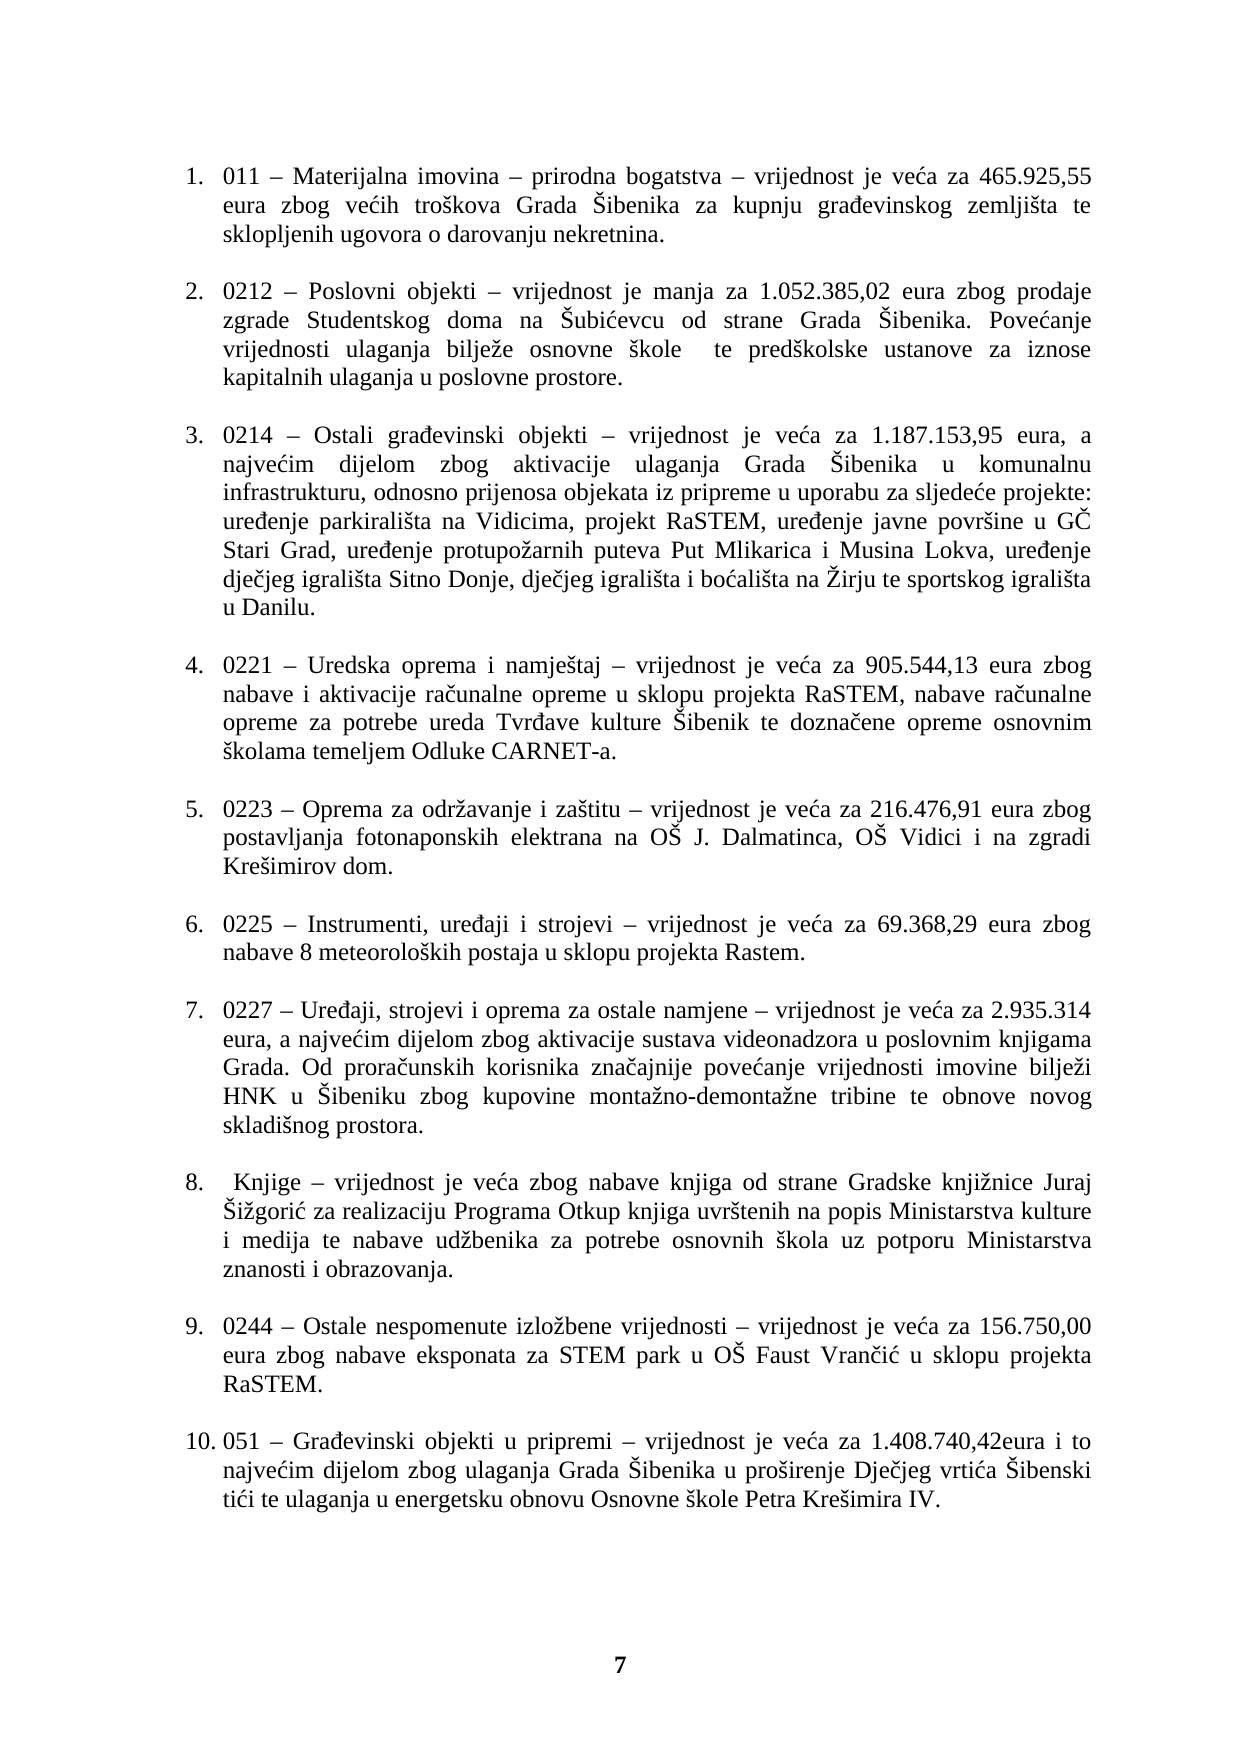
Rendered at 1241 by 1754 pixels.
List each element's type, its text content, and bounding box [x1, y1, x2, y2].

list 0214 – Ostali građevinski objekti – vrijednost je veća za 1.187.153,95 eura, a najvećim dijelom zbog aktivacije ulaganja Grada Šibenika u komunalnu infrastrukturu, odnosno prijenosa objekata iz pripreme u uporabu za sljedeće projekte: uređenje parkirališta na Vidicima, projekt RaSTEM, uređenje javne površine u GČ Stari Grad, uređenje protupožarnih puteva Put Mlikarica i Musina Lokva, uređenje dječjeg igrališta Sitno Donje, dječjeg igrališta i boćališta na Žirju te sportskog igrališta u Danilu. [185, 420, 1092, 621]
list Knjige – vrijednost je veća zbog nabave knjiga od strane Gradske knjižnice Juraj Šižgorić za realizaciju Programa Otkup knjiga uvrštenih na popis Ministarstva kulture i medija te nabave udžbenika za potrebe osnovnih škola uz potporu Ministarstva znanosti i obrazovanja. [185, 1167, 1092, 1282]
list 0223 – Oprema za održavanje i zaštitu – vrijednost je veća za 216.476,91 eura zbog postavljanja fotonaponskih elektrana na OŠ J. Dalmatinca, OŠ Vidici i na zgradi Krešimirov dom. [185, 794, 1092, 880]
list 051 – Građevinski objekti u pripremi – vrijednost je veća za 1.408.740,42eura i to najvećim dijelom zbog ulaganja Grada Šibenika u proširenje Dječjeg vrtića Šibenski tići te ulaganja u energetsku obnovu Osnovne škole Petra Krešimira IV. [185, 1426, 1092, 1512]
list 0221 – Uredska oprema i namještaj – vrijednost je veća za 905.544,13 eura zbog nabave i aktivacije računalne opreme u sklopu projekta RaSTEM, nabave računalne opreme za potrebe ureda Tvrđave kulture Šibenik te doznačene opreme osnovnim školama temeljem Odluke CARNET-a. [185, 650, 1092, 765]
list 0244 – Ostale nespomenute izložbene vrijednosti – vrijednost je veća za 156.750,00 eura zbog nabave eksponata za STEM park u OŠ Faust Vrančić u sklopu projekta RaSTEM. [185, 1311, 1092, 1397]
list 0212 – Poslovni objekti – vrijednost je manja za 1.052.385,02 eura zbog prodaje zgrade Studentskog doma na Šubićevcu od strane Grada Šibenika. Povećanje vrijednosti ulaganja bilježe osnovne škole te predškolske ustanove za iznose kapitalnih ulaganja u poslovne prostore. [185, 276, 1092, 391]
list 0225 – Instrumenti, uređaji i strojevi – vrijednost je veća za 69.368,29 eura zbog nabave 8 meteoroloških postaja u sklopu projekta Rastem. [185, 909, 1092, 966]
list 0227 – Uređaji, strojevi i oprema za ostale namjene – vrijednost je veća za 2.935.314 eura, a najvećim dijelom zbog aktivacije sustava videonadzora u poslovnim knjigama Grada. Od proračunskih korisnika značajnije povećanje vrijednosti imovine bilježi HNK u Šibeniku zbog kupovine montažno-demontažne tribine te obnove novog skladišnog prostora. [185, 995, 1092, 1139]
list 011 – Materijalna imovina – prirodna bogatstva – vrijednost je veća za 465.925,55 eura zbog većih troškova Grada Šibenika za kupnju građevinskog zemljišta te sklopljenih ugovora o darovanju nekretnina. [185, 161, 1092, 247]
